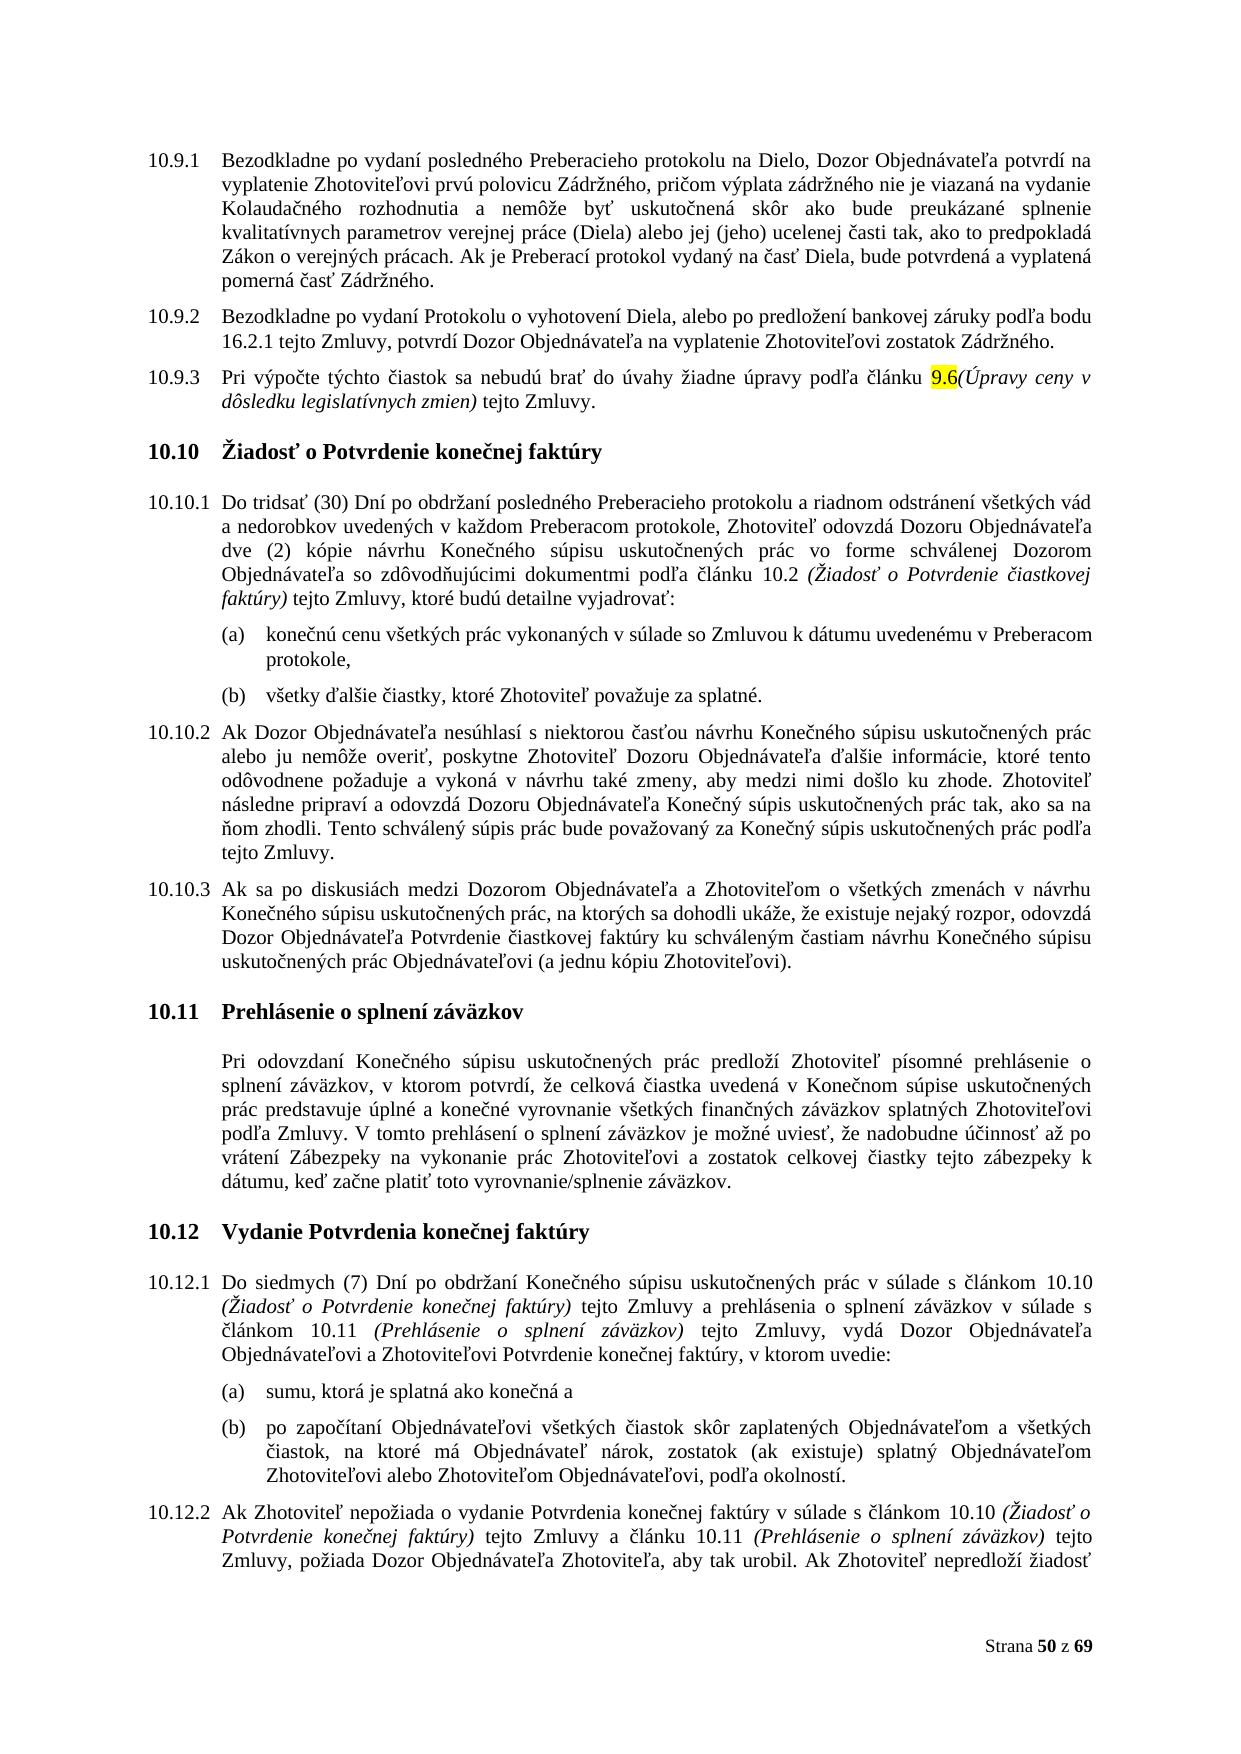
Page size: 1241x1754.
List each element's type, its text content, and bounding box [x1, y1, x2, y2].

list Do tridsať (30) Dní po obdržaní posledného Preberacieho protokolu a riadnom odstránení všetkých vád a nedorobkov uvedených v každom Preberacom protokole, Zhotoviteľ odovzdá Dozoru Objednávateľa dve (2) kópie návrhu Konečného súpisu uskutočnených prác vo forme schválenej Dozorom Objednávateľa so zdôvodňujúcimi dokumentmi podľa článku 10.2 (Žiadosť o Potvrdenie čiastkovej faktúry) tejto Zmluvy, ktoré budú detailne vyjadrovať: [148, 489, 1093, 610]
list sumu, ktorá je splatná ako konečná a [221, 1378, 1093, 1403]
list po započítaní Objednávateľovi všetkých čiastok skôr zaplatených Objednávateľom a všetkých čiastok, na ktoré má Objednávateľ nárok, zostatok (ak existuje) splatný Objednávateľom Zhotoviteľovi alebo Zhotoviteľom Objednávateľovi, podľa okolností. [221, 1415, 1093, 1487]
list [148, 1500, 1093, 1572]
list Vydanie Potvrdenia konečnej faktúry [148, 1218, 1093, 1245]
text Pri odovzdaní Konečného súpisu uskutočnených prác predloží Zhotoviteľ písomné prehlásenie o splnení záväzkov, v ktorom potvrdí, že celková čiastka uvedená v Konečnom súpise uskutočnených prác predstavuje úplné a konečné vyrovnanie všetkých finančných záväzkov splatných Zhotoviteľovi podľa Zmluvy. V tomto prehlásení o splnení záväzkov je možné uviesť, že nadobudne účinnosť až po vrátení Zábezpeky na vykonanie prác Zhotoviteľovi a zostatok celkovej čiastky tejto zábezpeky k dátumu, keď začne platiť toto vyrovnanie/splnenie záväzkov. [221, 1049, 1093, 1193]
list Žiadosť o Potvrdenie konečnej faktúry [148, 438, 1093, 464]
list Ak Dozor Objednávateľa nesúhlasí s niektorou časťou návrhu Konečného súpisu uskutočnených prác alebo ju nemôže overiť, poskytne Zhotoviteľ Dozoru Objednávateľa ďalšie informácie, ktoré tento odôvodnene požaduje a vykoná v návrhu také zmeny, aby medzi nimi došlo ku zhode. Zhotoviteľ následne pripraví a odovzdá Dozoru Objednávateľa Konečný súpis uskutočnených prác tak, ako sa na ňom zhodli. Tento schválený súpis prác bude považovaný za Konečný súpis uskutočnených prác podľa tejto Zmluvy. [148, 719, 1093, 864]
list Bezodkladne po vydaní Protokolu o vyhotovení Diela, alebo po predložení bankovej záruky podľa bodu 16.2.1 tejto Zmluvy, potvrdí Dozor Objednávateľa na vyplatenie Zhotoviteľovi zostatok Zádržného. [148, 304, 1093, 353]
list Pri výpočte týchto čiastok sa nebudú brať do úvahy žiadne úpravy podľa článku 9.6(Úpravy ceny v dôsledku legislatívnych zmien) tejto Zmluvy. [148, 365, 1093, 413]
list Do siedmych (7) Dní po obdržaní Konečného súpisu uskutočnených prác v súlade s článkom 10.10 (Žiadosť o Potvrdenie konečnej faktúry) tejto Zmluvy a prehlásenia o splnení záväzkov v súlade s článkom 10.11 (Prehlásenie o splnení záväzkov) tejto Zmluvy, vydá Dozor Objednávateľa Objednávateľovi a Zhotoviteľovi Potvrdenie konečnej faktúry, v ktorom uvedie: [148, 1270, 1093, 1366]
list Prehlásenie o splnení záväzkov [148, 998, 1093, 1024]
list konečnú cenu všetkých prác vykonaných v súlade so Zmluvou k dátumu uvedenému v Preberacom protokole, [221, 622, 1093, 671]
list všetky ďalšie čiastky, ktoré Zhotoviteľ považuje za splatné. [221, 683, 1093, 707]
list Bezodkladne po vydaní posledného Preberacieho protokolu na Dielo, Dozor Objednávateľa potvrdí na vyplatenie Zhotoviteľovi prvú polovicu Zádržného, pričom výplata zádržného nie je viazaná na vydanie Kolaudačného rozhodnutia a nemôže byť uskutočnená skôr ako bude preukázané splnenie kvalitatívnych parametrov verejnej práce (Diela) alebo jej (jeho) ucelenej časti tak, ako to predpokladá Zákon o verejných prácach. Ak je Preberací protokol vydaný na časť Diela, bude potvrdená a vyplatená pomerná časť Zádržného. [148, 148, 1093, 292]
list Ak sa po diskusiách medzi Dozorom Objednávateľa a Zhotoviteľom o všetkých zmenách v návrhu Konečného súpisu uskutočnených prác, na ktorých sa dohodli ukáže, že existuje nejaký rozpor, odovzdá Dozor Objednávateľa Potvrdenie čiastkovej faktúry ku schváleným častiam návrhu Konečného súpisu uskutočnených prác Objednávateľovi (a jednu kópiu Zhotoviteľovi). [148, 876, 1093, 973]
